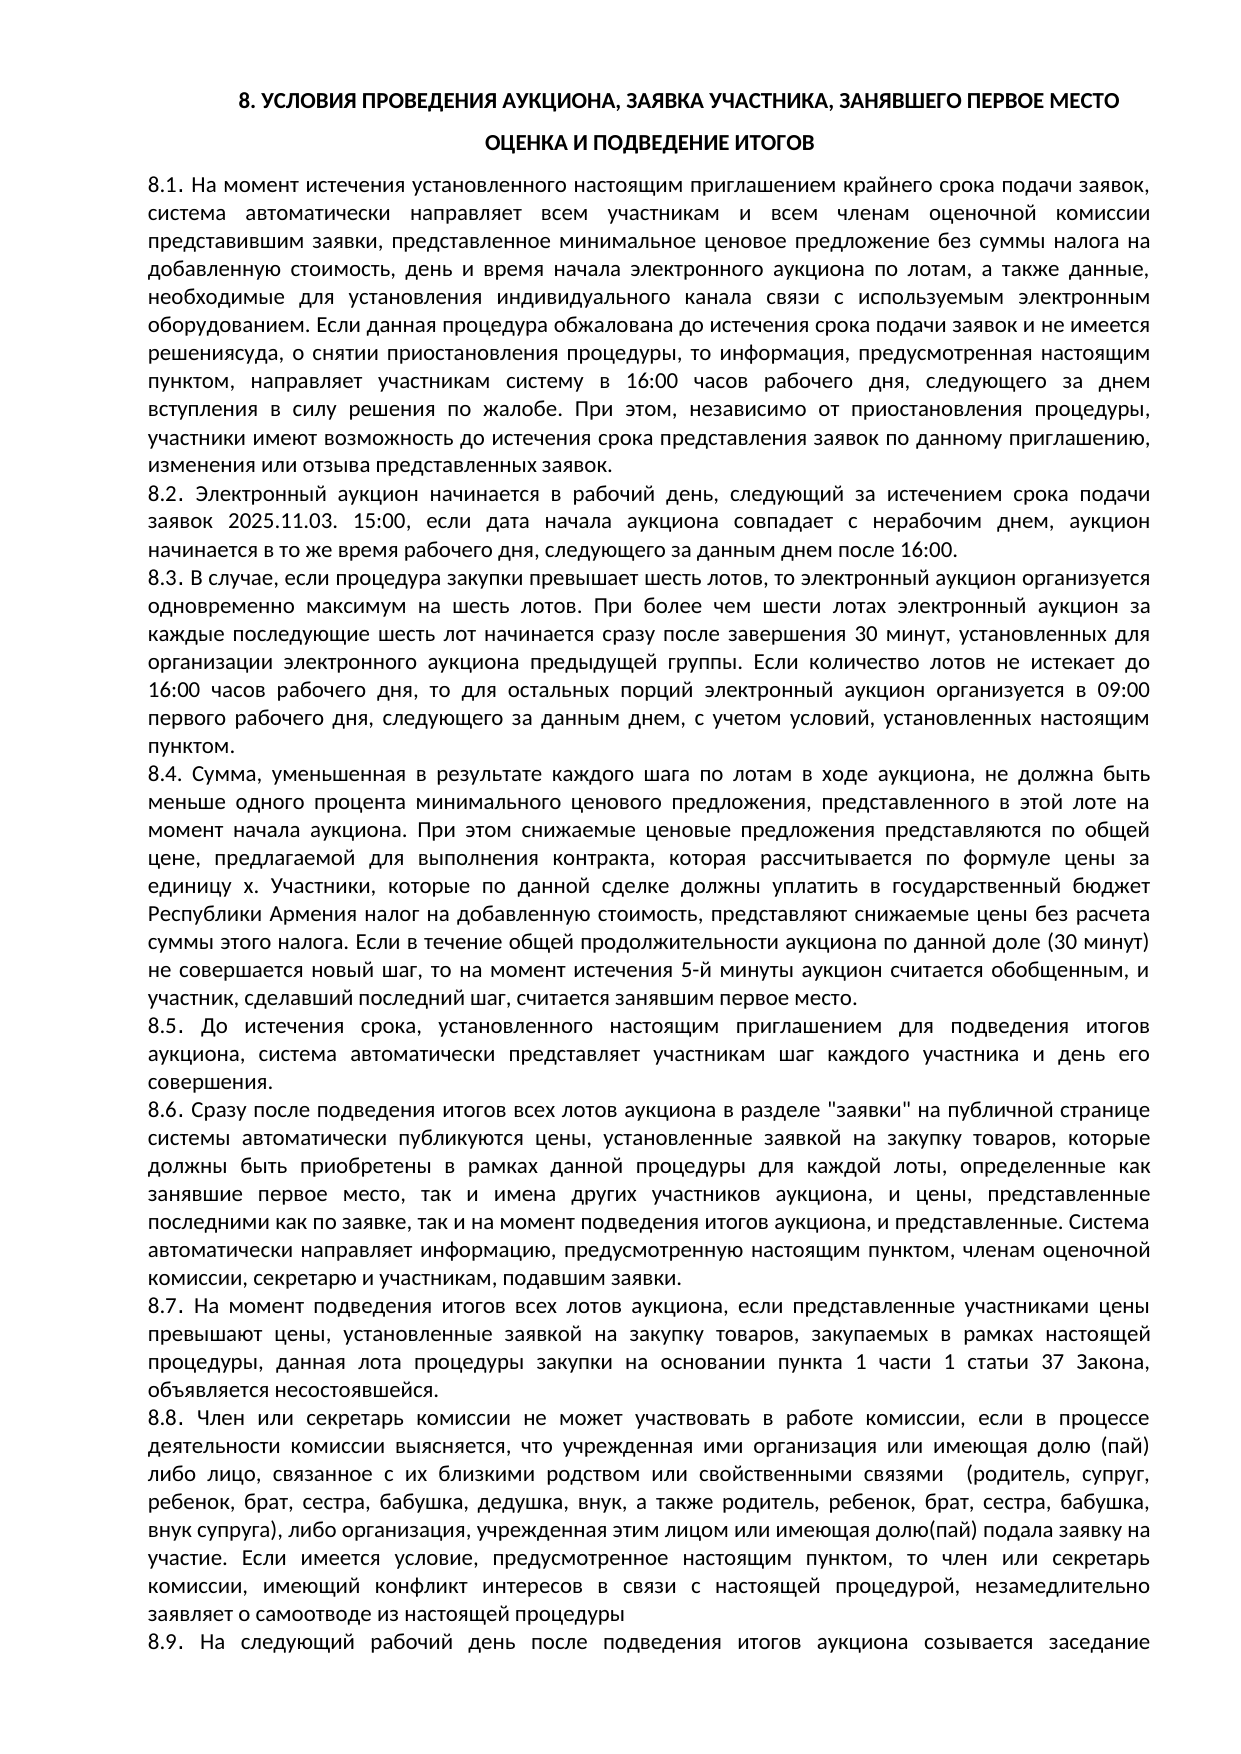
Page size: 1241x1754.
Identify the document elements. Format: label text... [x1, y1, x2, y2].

text 8. УСЛОВИЯ ПРОВЕДЕНИЯ АУКЦИОНА, ЗАЯВКА УЧАСТНИКА, ЗАНЯВШЕГО ПЕРВОЕ МЕСТО ОЦЕНКА И ПОДВЕДЕНИЕ ИТОГОВ [148, 86, 1152, 156]
text 8.3․ В случае, если процедура закупки превышает шесть лотов, то электронный аукцион организуется одновременно максимум на шесть лотов. При более чем шести лотах электронный аукцион за каждые последующие шесть лот начинается сразу после завершения 30 минут, установленных для организации электронного аукциона предыдущей группы. Если количество лотов не истекает до 16:00 часов рабочего дня, то для остальных порций электронный аукцион организуется в 09:00 первого рабочего дня, следующего за данным днем, с учетом условий, установленных настоящим пунктом. [148, 563, 1152, 759]
text 8.2․ Электронный аукцион начинается в рабочий день, следующий за истечением срока подачи заявок 2025.11.03. 15:00 , если дата начала аукциона совпадает с нерабочим днем, аукцион начинается в то же время рабочего дня, следующего за данным днем после 16:00. [148, 479, 1152, 563]
text 8.8․ Член или секретарь комиссии не может участвовать в работе комиссии, если в процессе деятельности комиссии выясняется, что учрежденная ими организация или имеющая долю (пай) либо лицо, связанное с их близкими родством или свойственными связями (родитель, супруг, ребенок, брат, сестра, бабушка, дедушка, внук, а также родитель, ребенок, брат, сестра, бабушка, внук супруга), либо организация, учрежденная этим лицом или имеющая долю(пай) подала заявку на участие. Если имеется условие, предусмотренное настоящим пунктом, то член или секретарь комиссии, имеющий конфликт интересов в связи с настоящей процедурой, незамедлительно заявляет о самоотводе из настоящей процедуры [148, 1403, 1152, 1627]
text 8.1․ На момент истечения установленного настоящим приглашением крайнего срока подачи заявок, система автоматически направляет всем участникам и всем членам оценочной комиссии представившим заявки, представленное минимальное ценовое предложение без суммы налога на добавленную стоимость, день и время начала электронного аукциона по лотам, а также данные, необходимые для установления индивидуального канала связи с используемым электронным оборудованием. Если данная процедура обжалована до истечения срока подачи заявок и не имеется решениясуда, о снятии приостановления процедуры, то информация, предусмотренная настоящим пунктом, направляет участникам систему в 16:00 часов рабочего дня, следующего за днем вступления в силу решения по жалобе. При этом, независимо от приостановления процедуры, участники имеют возможность до истечения срока представления заявок по данному приглашению, изменения или отзыва представленных заявок. [148, 170, 1152, 479]
text 8.6․ Сразу после подведения итогов всех лотов аукциона в разделе "заявки" на публичной странице системы автоматически публикуются цены, установленные заявкой на закупку товаров, которые должны быть приобретены в рамках данной процедуры для каждой лоты, определенные как занявшие первое место, так и имена других участников аукциона, и цены, представленные последними как по заявке, так и на момент подведения итогов аукциона, и представленные. Система автоматически направляет информацию, предусмотренную настоящим пунктом, членам оценочной комиссии, секретарю и участникам, подавшим заявки. [148, 1095, 1152, 1291]
text 8.4. Сумма, уменьшенная в результате каждого шага по лотам в ходе аукциона, не должна быть меньше одного процента минимального ценового предложения, представленного в этой лоте на момент начала аукциона. При этом снижаемые ценовые предложения представляются по общей цене, предлагаемой для выполнения контракта, которая рассчитывается по формуле цены за единицу x. Участники, которые по данной сделке должны уплатить в государственный бюджет Республики Армения налог на добавленную стоимость, представляют снижаемые цены без расчета суммы этого налога. Если в течение общей продолжительности аукциона по данной доле (30 минут) не совершается новый шаг, то на момент истечения 5-й минуты аукцион считается обобщенным, и участник, сделавший последний шаг, считается занявшим первое место. [148, 759, 1152, 1011]
text 8.7․ На момент подведения итогов всех лотов аукциона, если представленные участниками цены превышают цены, установленные заявкой на закупку товаров, закупаемых в рамках настоящей процедуры, данная лота процедуры закупки на основании пункта 1 части 1 статьи 37 Закона, объявляется несостоявшейся. [148, 1291, 1152, 1403]
text 8.5․ До истечения срока, установленного настоящим приглашением для подведения итогов аукциона, система автоматически представляет участникам шаг каждого участника и день его совершения. [148, 1011, 1152, 1095]
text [148, 1627, 1152, 1656]
